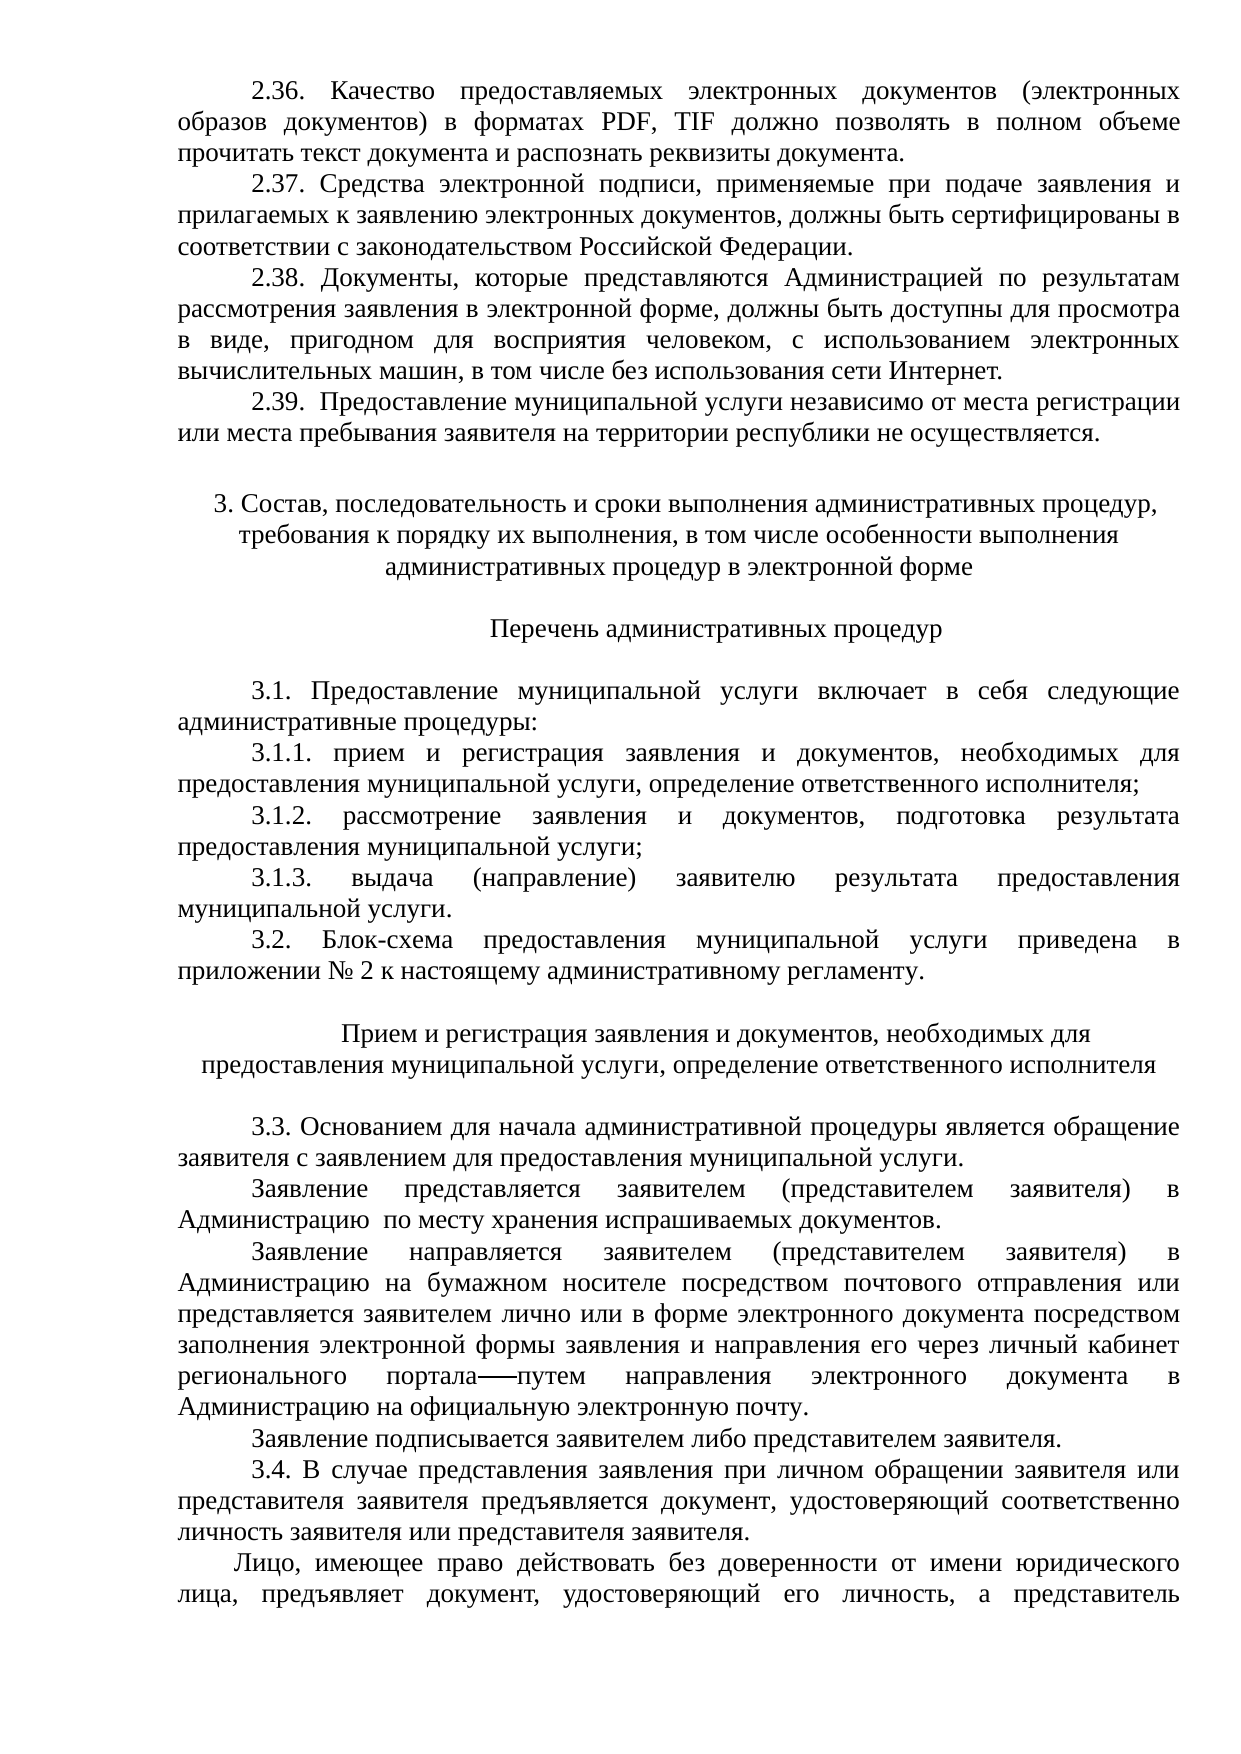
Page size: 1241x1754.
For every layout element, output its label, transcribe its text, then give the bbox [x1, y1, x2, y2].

text Заявление подписывается заявителем либо представителем заявителя. [177, 1422, 1181, 1453]
text 3.2. Блок-схема предоставления муниципальной услуги приведена в приложении № 2 к настоящему административному регламенту. [177, 923, 1181, 986]
text 3.1. Предоставление муниципальной услуги включает в себя следующие административные процедуры: [177, 674, 1181, 736]
text 2.36. Качество предоставляемых электронных документов (электронных образов документов) в форматах PDF, TIF должно позволять в полном объеме прочитать текст документа и распознать реквизиты документа. [177, 74, 1181, 167]
text 3.1.3. выдача (направление) заявителю результата предоставления муниципальной услуги. [177, 861, 1181, 923]
text 2.38. Документы, которые представляются Администрацией по результатам рассмотрения заявления в электронной форме, должны быть доступны для просмотра в виде, пригодном для восприятия человеком, с использованием электронных вычислительных машин, в том числе без использования сети Интернет. [177, 261, 1181, 385]
text 3. Состав, последовательность и сроки выполнения административных процедур, требования к порядку их выполнения, в том числе особенности выполнения административных процедур в электронной форме [177, 487, 1181, 581]
text 2.37. Средства электронной подписи, применяемые при подаче заявления и прилагаемых к заявлению электронных документов, должны быть сертифицированы в соответствии с законодательством Российской Федерации. [177, 167, 1181, 261]
text 3.1.2. рассмотрение заявления и документов, подготовка результата предоставления муниципальной услуги; [177, 799, 1181, 861]
text 3.1.1. прием и регистрация заявления и документов, необходимых для предоставления муниципальной услуги, определение ответственного исполнителя; [177, 736, 1181, 799]
text Заявление направляется заявителем (представителем заявителя) в Администрацию на бумажном носителе посредством почтового отправления или представляется заявителем лично или в форме электронного документа посредством заполнения электронной формы заявления и направления его через личный кабинет регионального портала путем направления электронного документа в Администрацию на официальную электронную почту. [177, 1235, 1181, 1422]
text Заявление представляется заявителем (представителем заявителя) в Администрацию по месту хранения испрашиваемых документов. [177, 1172, 1181, 1235]
text 2.39. Предоставление муниципальной услуги независимо от места регистрации или места пребывания заявителя на территории республики не осуществляется. [177, 385, 1181, 448]
text 3.3. Основанием для начала административной процедуры является обращение заявителя с заявлением для предоставления муниципальной услуги. [177, 1110, 1181, 1172]
text Прием и регистрация заявления и документов, необходимых для предоставления муниципальной услуги, определение ответственного исполнителя [177, 1017, 1181, 1079]
text Перечень административных процедур [177, 612, 1181, 643]
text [177, 1546, 1181, 1608]
text 3.4. В случае представления заявления при личном обращении заявителя или представителя заявителя предъявляется документ, удостоверяющий соответственно личность заявителя или представителя заявителя. [177, 1453, 1181, 1546]
